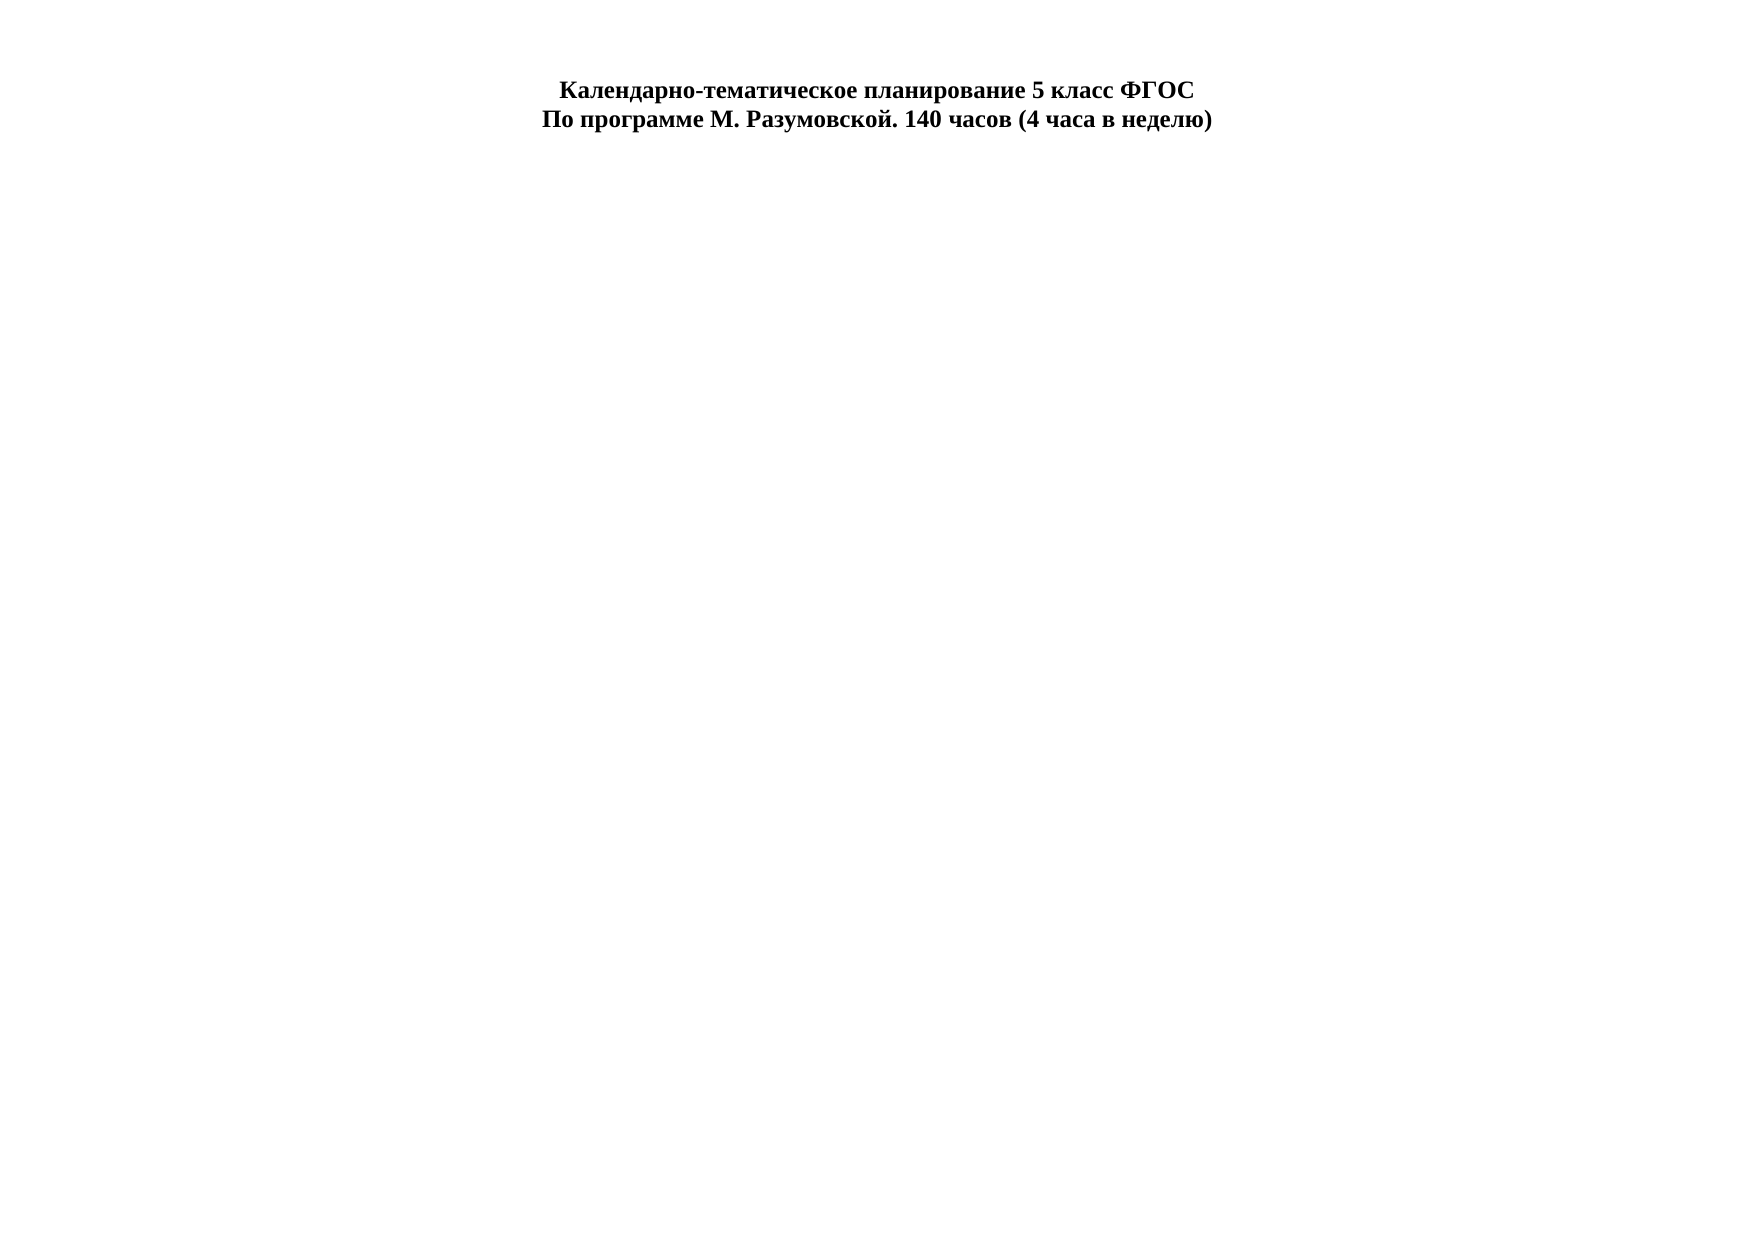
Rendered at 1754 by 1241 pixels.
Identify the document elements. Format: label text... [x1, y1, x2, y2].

text Календарно-тематическое планирование 5 класс ФГОС [75, 75, 1679, 104]
text По программе М. Разумовской. 140 часов (4 часа в неделю) [75, 104, 1679, 132]
